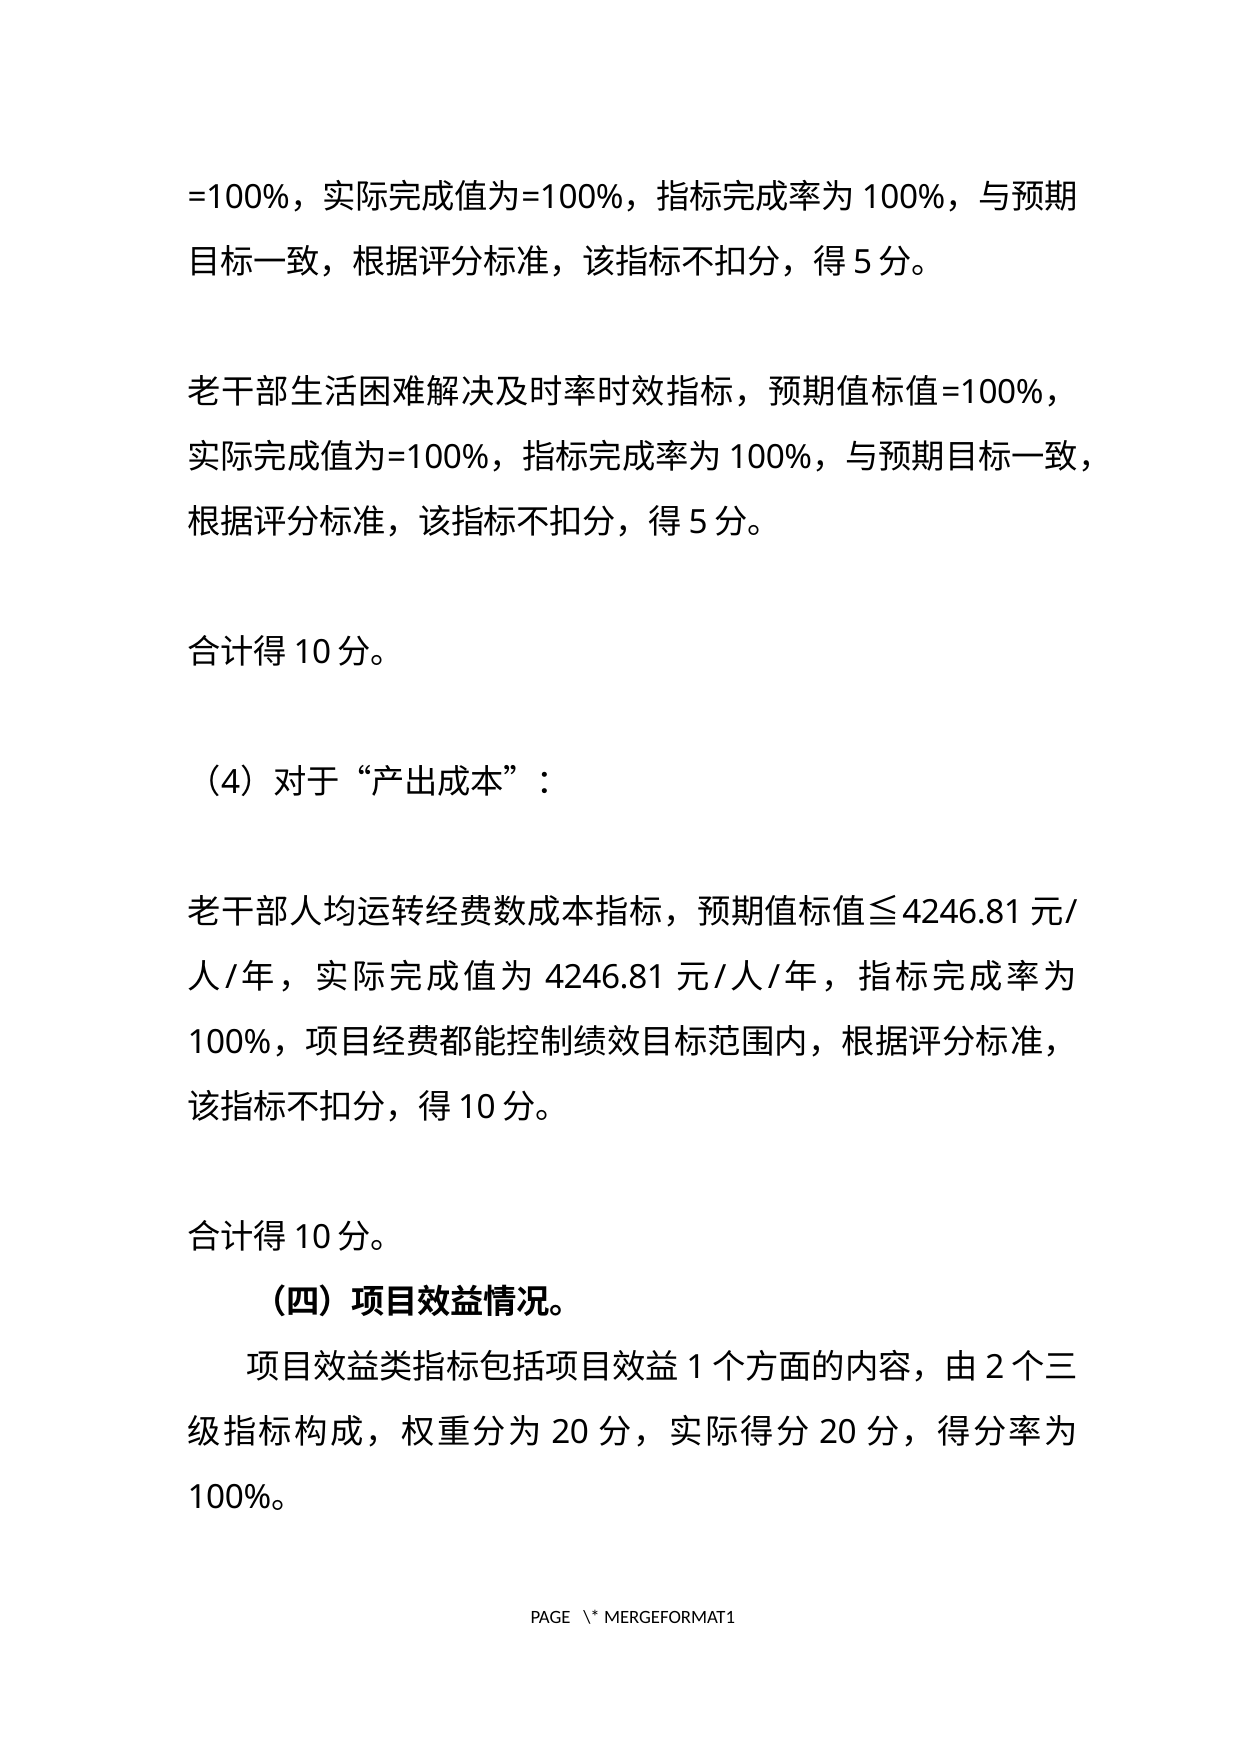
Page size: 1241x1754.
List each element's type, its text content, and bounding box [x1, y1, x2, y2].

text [187, 1332, 1078, 1527]
text （四）项目效益情况。 [187, 1267, 1078, 1332]
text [187, 162, 1078, 1267]
